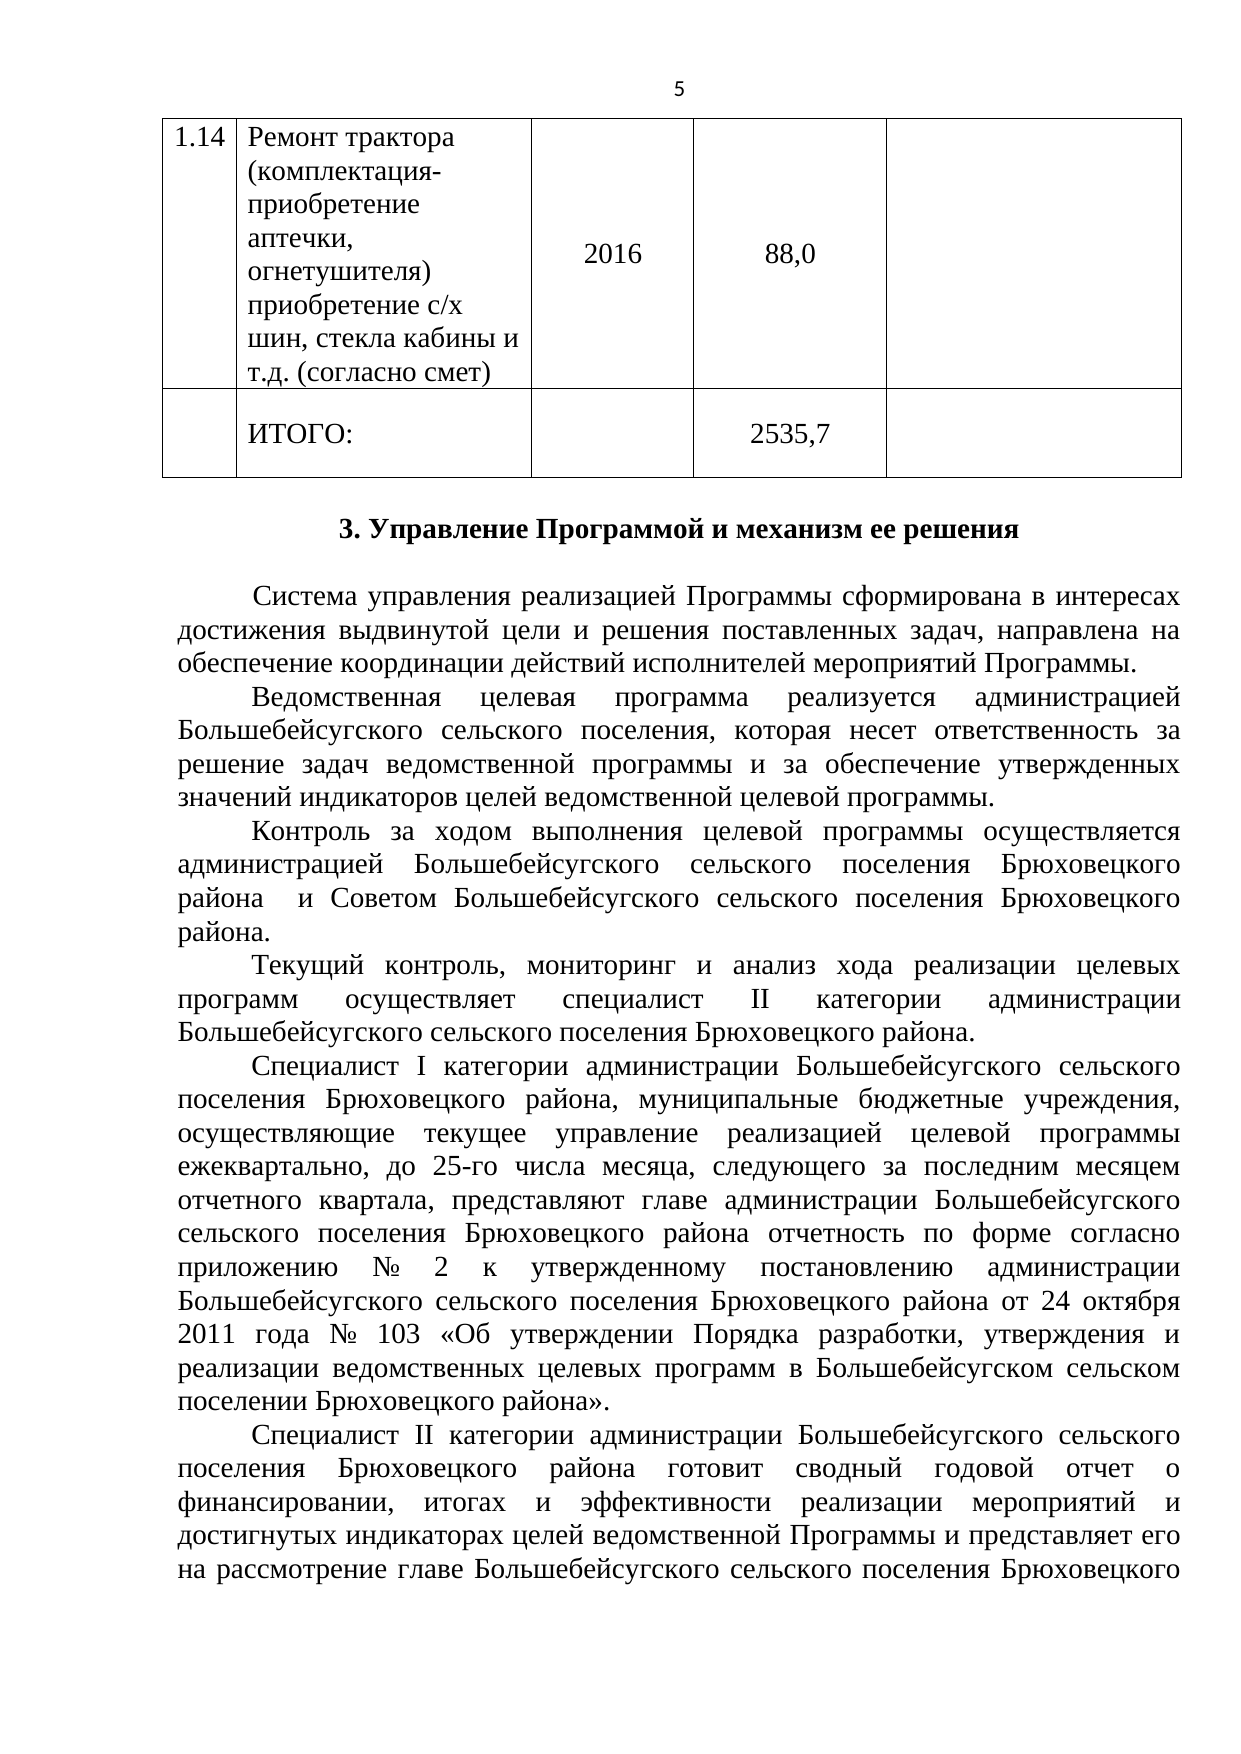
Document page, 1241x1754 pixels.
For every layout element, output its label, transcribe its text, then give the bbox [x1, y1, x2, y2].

text Специалист I категории администрации Большебейсугского сельского поселения Брюховецкого района, муниципальные бюджетные учреждения, осуществляющие текущее управление реализацией целевой программы ежеквартально, до 25-го числа месяца, следующего за последним месяцем отчетного квартала, представляют главе администрации Большебейсугского сельского поселения Брюховецкого района отчетность по форме согласно приложению № 2 к утвержденному постановлению администрации Большебейсугского сельского поселения Брюховецкого района от 24 октября 2011 года № 103 «Об утверждении Порядка разработки, утверждения и реализации ведомственных целевых программ в Большебейсугском сельском поселении Брюховецкого района». [177, 1048, 1181, 1417]
text Текущий контроль, мониторинг и анализ хода реализации целевых программ осуществляет специалист II категории администрации Большебейсугского сельского поселения Брюховецкого района. [177, 947, 1181, 1048]
table_cell 2535,7 [694, 389, 886, 477]
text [177, 1417, 1181, 1584]
table_cell 2016 [532, 119, 693, 387]
table_cell [887, 389, 1181, 477]
table_cell Ремонт трактора (комплектация- приобретение аптечки, огнетушителя) приобретение с/х шин, стекла кабины и т.д. (согласно смет) [237, 119, 531, 387]
text Контроль за ходом выполнения целевой программы осуществляется администрацией Большебейсугского сельского поселения Брюховецкого района и Советом Большебейсугского сельского поселения Брюховецкого района. [177, 813, 1181, 947]
text 3. Управление Программой и механизм ее решения [177, 511, 1181, 545]
text Ведомственная целевая программа реализуется администрацией Большебейсугского сельского поселения, которая несет ответственность за решение задач ведомственной программы и за обеспечение утвержденных значений индикаторов целей ведомственной целевой программы. [177, 679, 1181, 813]
table_cell [887, 119, 1181, 387]
table_cell [163, 389, 236, 477]
text Система управления реализацией Программы сформирована в интересах достижения выдвинутой цели и решения поставленных задач, направлена на обеспечение координации действий исполнителей мероприятий Программы. [177, 578, 1181, 679]
table_cell [532, 389, 693, 477]
table_cell 1.14 [163, 119, 236, 387]
table_cell 88,0 [694, 119, 886, 387]
table_cell ИТОГО: [237, 389, 531, 477]
